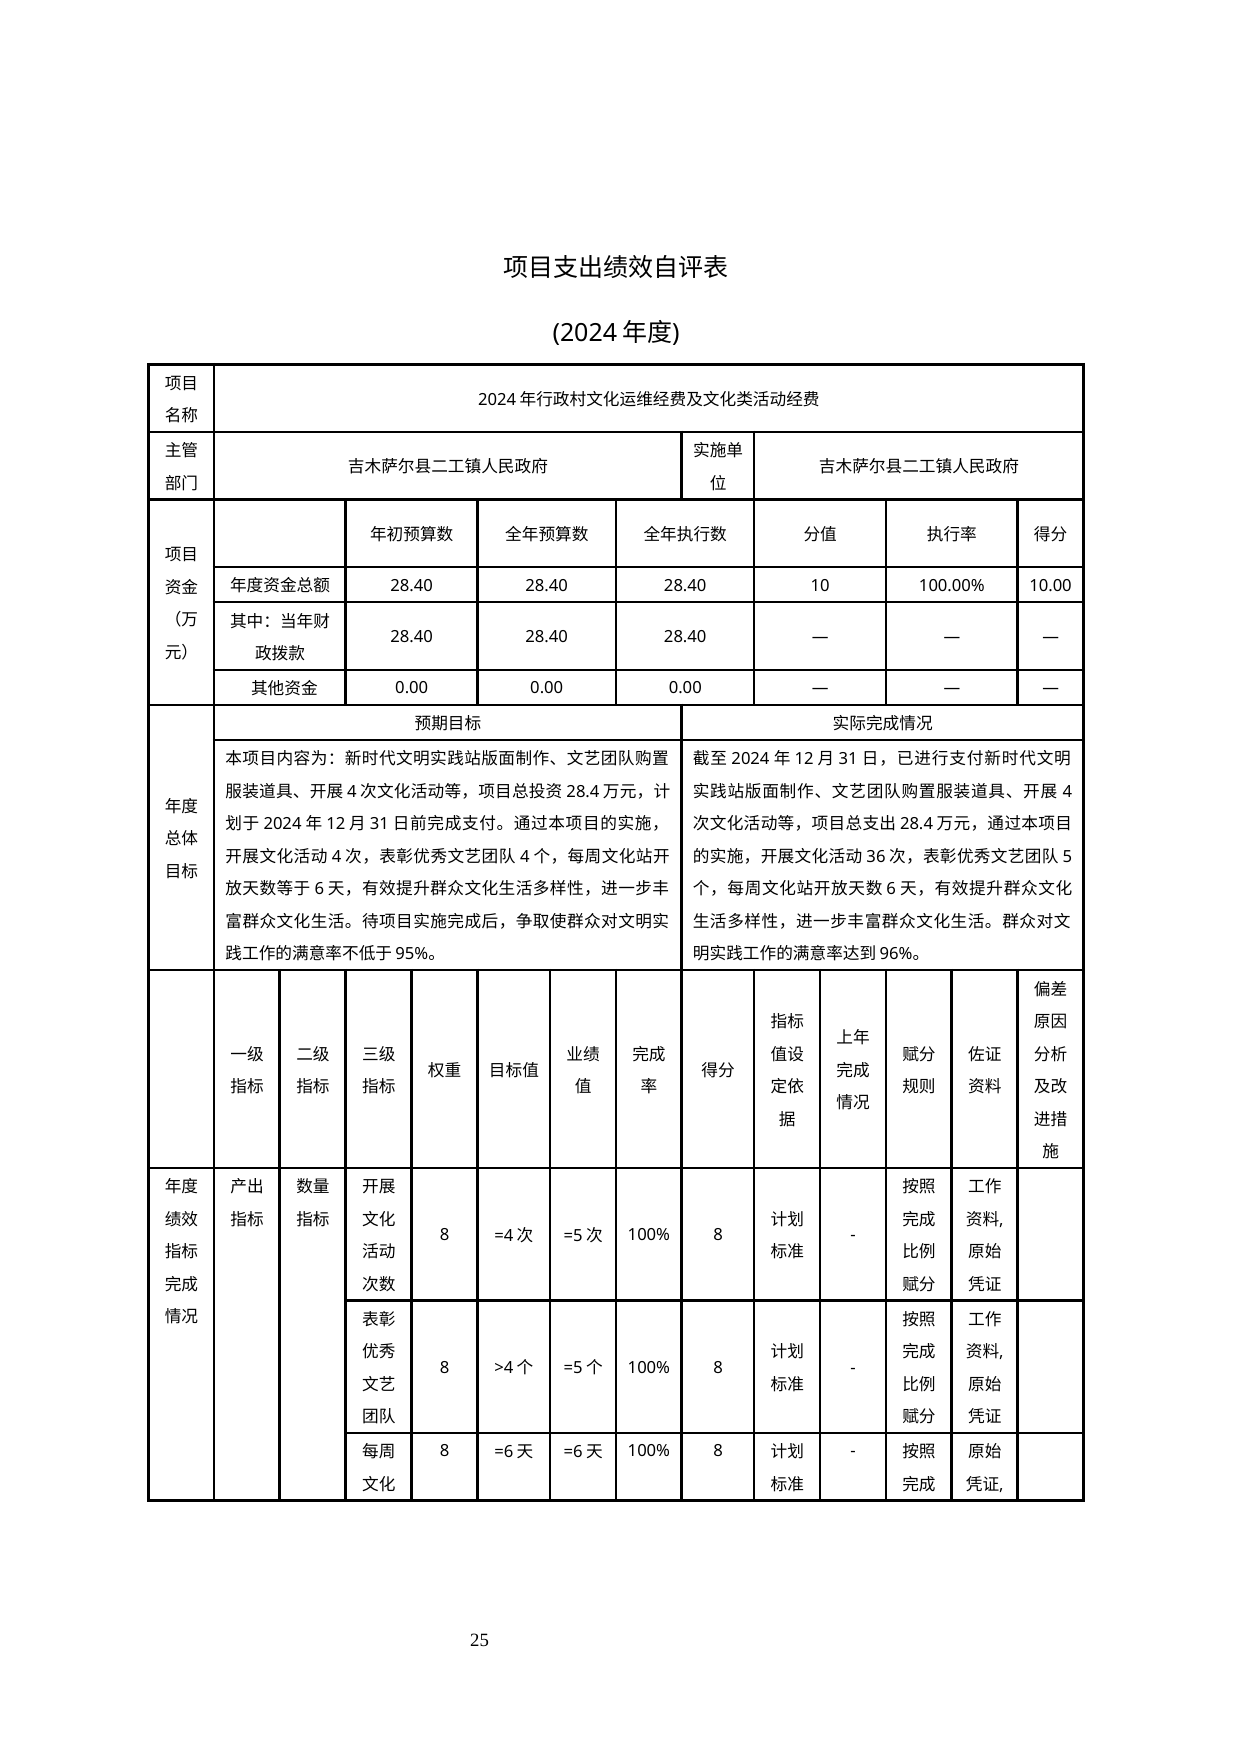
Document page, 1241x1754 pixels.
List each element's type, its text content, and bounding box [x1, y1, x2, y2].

table_cell 8 [683, 1302, 753, 1432]
table_cell 计划标准 [755, 1169, 819, 1299]
table_cell [215, 501, 344, 566]
table_cell 28.40 [479, 568, 615, 601]
table_cell 28.40 [617, 603, 753, 668]
table_cell 全年执行数 [617, 501, 753, 566]
table_cell 三级指标 [347, 971, 410, 1166]
table_cell 实际完成情况 [683, 706, 1082, 739]
table_cell 按照完成比例赋分 [887, 1434, 950, 1499]
table_cell 吉木萨尔县二工镇人民政府 [215, 433, 680, 498]
table_cell 实施单位 [683, 433, 753, 498]
table_cell 全年预算数 [479, 501, 615, 566]
table_cell 10.00 [1019, 568, 1082, 601]
table_cell 上年完成情况 [821, 971, 885, 1166]
table_cell 本项目内容为：新时代文明实践站版面制作、文艺团队购置服装道具、开展4次文化活动等，项目总投资28.4万元，计划于2024年12月31日前完成支付。通过本项目的实施，开展文化活动4次，表彰优秀文艺团队4个，每周文化站开放天数等于6天，有效提升群众文化生活多样性，进一步丰富群众文化生活。待项目实施完成后，争取使群众对文明实践工作的满意率不低于95%。 [215, 741, 680, 969]
table_cell 一级指标 [215, 971, 278, 1166]
table_cell 计划标准 [755, 1434, 819, 1499]
table_cell 表彰优秀文艺团队 [347, 1302, 410, 1432]
table_cell - [821, 1302, 885, 1432]
table_cell 28.40 [617, 568, 753, 601]
table_cell 100% [617, 1302, 680, 1432]
table_cell 项目名称 [150, 366, 213, 431]
table_cell 100.00% [887, 568, 1016, 601]
table_cell 原始凭证,工作资料 [953, 1434, 1016, 1499]
table_cell — [887, 671, 1016, 703]
table_cell 年度资金总额 [215, 568, 344, 601]
table_cell 指标值设定依据 [755, 971, 819, 1166]
table_cell 10 [755, 568, 885, 601]
table_cell — [887, 603, 1016, 668]
table_cell 权重 [413, 971, 476, 1166]
table_cell 100% [617, 1434, 680, 1499]
table_cell >4个 [479, 1302, 549, 1432]
table_cell 年度绩效指标完成情况 [150, 1169, 213, 1499]
table_cell [1019, 1434, 1082, 1499]
table_cell 产出指标 [215, 1169, 278, 1499]
table_cell 执行率 [887, 501, 1016, 566]
table_cell 0.00 [617, 671, 753, 703]
table_cell 数量指标 [281, 1169, 344, 1499]
table_cell =5次 [551, 1169, 615, 1299]
table_cell — [755, 603, 885, 668]
table_cell 分值 [755, 501, 885, 566]
table_cell [150, 971, 213, 1166]
table_cell (2024年度) [148, 298, 1083, 363]
table_cell 截至2024年12月31日，已进行支付新时代文明实践站版面制作、文艺团队购置服装道具、开展4次文化活动等，项目总支出28.4万元，通过本项目的实施，开展文化活动36次，表彰优秀文艺团队5个，每周文化站开放天数6天，有效提升群众文化生活多样性，进一步丰富群众文化生活。群众对文明实践工作的满意率达到96%。 [683, 741, 1082, 969]
table_cell =5个 [551, 1302, 615, 1432]
table_cell 8 [683, 1434, 753, 1499]
table_cell 偏差原因分析及改进措施 [1019, 971, 1082, 1166]
table_cell 年初预算数 [347, 501, 476, 566]
table_cell 开展文化活动次数 [347, 1169, 410, 1299]
table_cell 得分 [1019, 501, 1082, 566]
table_cell 主管部门 [150, 433, 213, 498]
table_cell 8 [413, 1169, 476, 1299]
table_cell 预期目标 [215, 706, 680, 739]
table_cell 佐证资料 [953, 971, 1016, 1166]
table_cell 计划标准 [755, 1302, 819, 1432]
table_cell =6天 [479, 1434, 549, 1499]
table_cell 28.40 [347, 603, 476, 668]
table_cell — [1019, 671, 1082, 703]
table_cell 其中：当年财政拨款 [215, 603, 344, 668]
table_cell — [1019, 603, 1082, 668]
table_cell 业绩值 [551, 971, 615, 1166]
table_cell 2024年行政村文化运维经费及文化类活动经费 [215, 366, 1082, 431]
table_cell 8 [413, 1434, 476, 1499]
table_cell [1019, 1302, 1082, 1432]
table_cell 其他资金 [215, 671, 344, 703]
table_cell 工作资料,原始凭证 [953, 1302, 1016, 1432]
table_cell 目标值 [479, 971, 549, 1166]
table_cell 完成率 [617, 971, 680, 1166]
table_cell 100% [617, 1169, 680, 1299]
table_cell 按照完成比例赋分 [887, 1169, 950, 1299]
table_cell 按照完成比例赋分 [887, 1302, 950, 1432]
table_cell 年度总体目标 [150, 706, 213, 969]
table_cell — [755, 671, 885, 703]
table_cell [1019, 1169, 1082, 1299]
table_cell 吉木萨尔县二工镇人民政府 [755, 433, 1082, 498]
table_cell =4次 [479, 1169, 549, 1299]
table_cell 工作资料,原始凭证 [953, 1169, 1016, 1299]
table_cell 8 [683, 1169, 753, 1299]
table_cell 28.40 [479, 603, 615, 668]
table_cell =6天 [551, 1434, 615, 1499]
table_cell 每周文化站开放天数 [347, 1434, 410, 1499]
table_cell 赋分规则 [887, 971, 950, 1166]
table_cell 8 [413, 1302, 476, 1432]
table_cell - [821, 1169, 885, 1299]
table_cell 得分 [683, 971, 753, 1166]
table_cell 0.00 [347, 671, 476, 703]
table_cell - [821, 1434, 885, 1499]
table_cell 28.40 [347, 568, 476, 601]
table_cell 二级指标 [281, 971, 344, 1166]
table_header 项目支出绩效自评表 [148, 233, 1083, 298]
table_cell 0.00 [479, 671, 615, 703]
table_cell 项目资金（万元） [150, 501, 213, 703]
